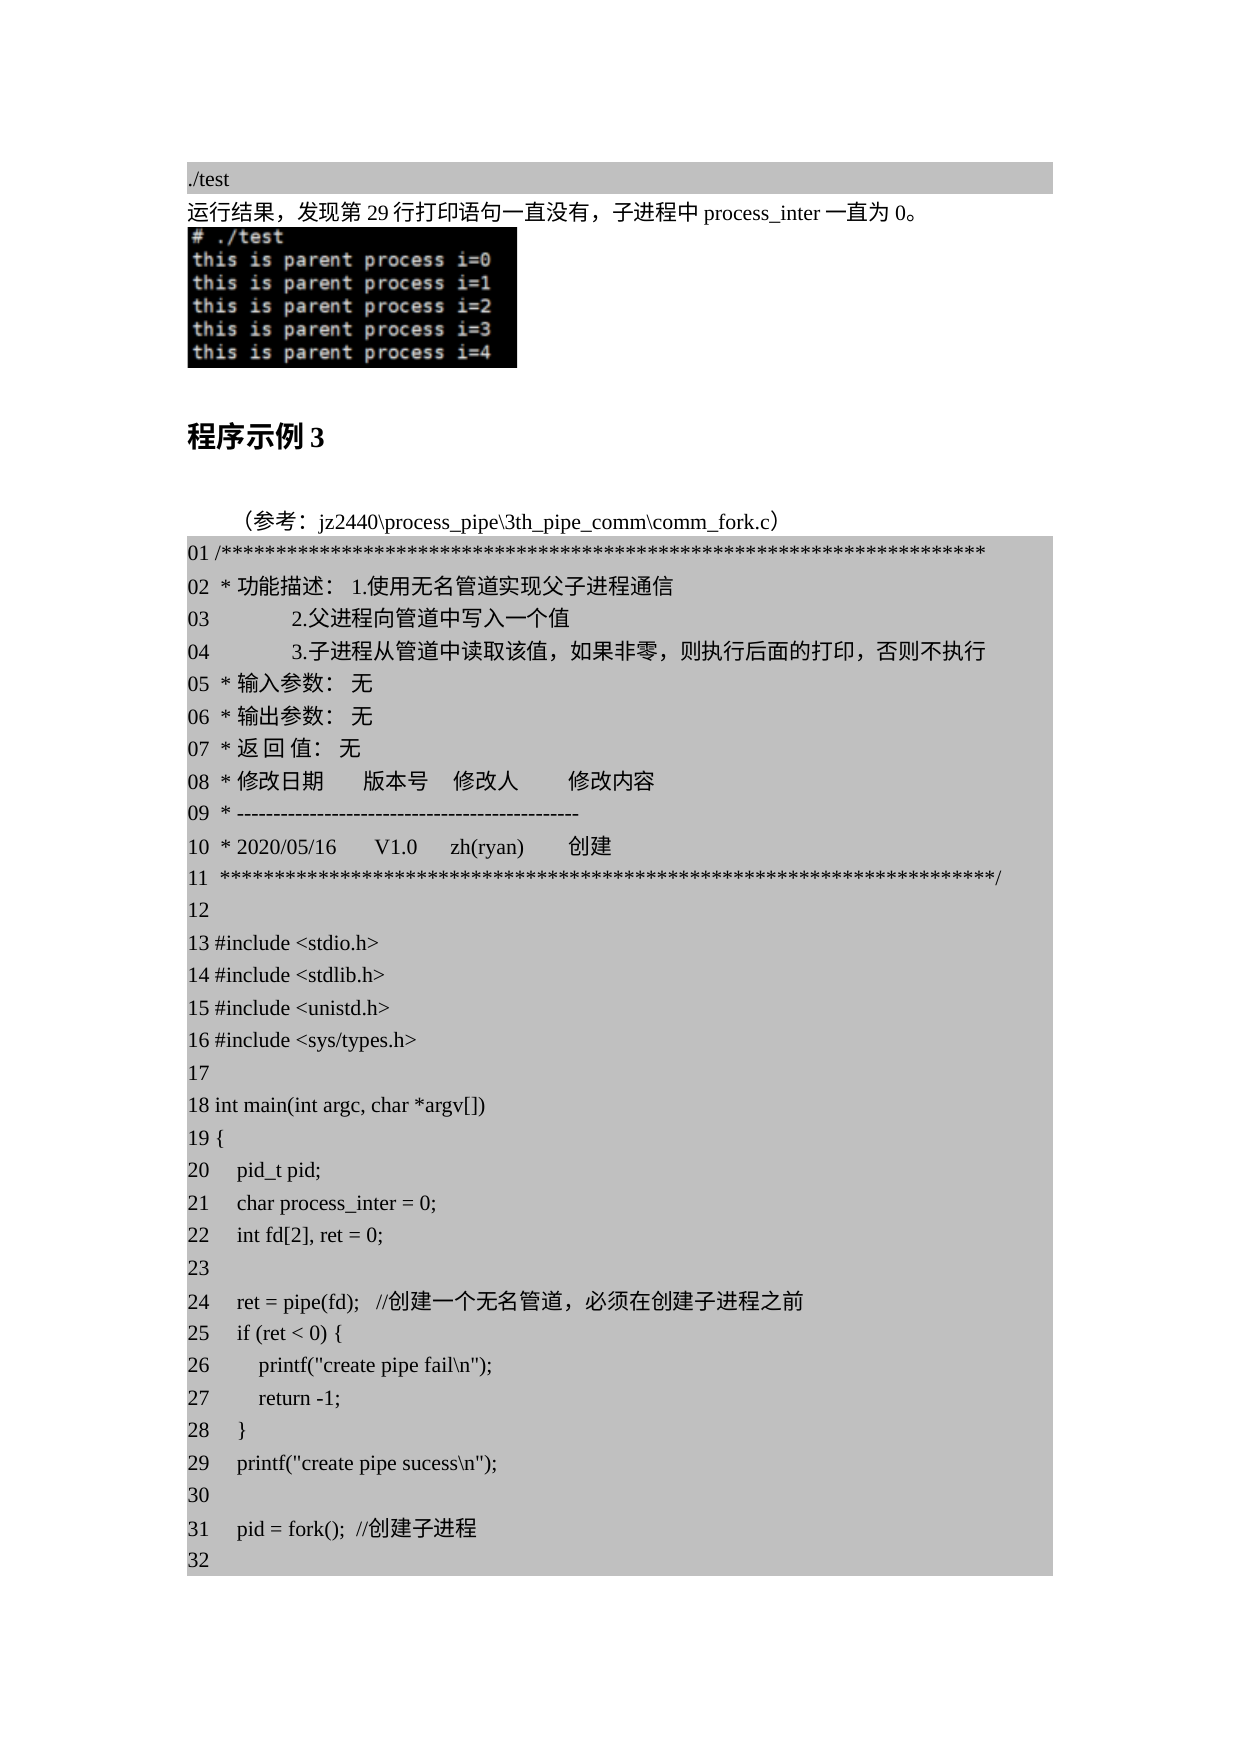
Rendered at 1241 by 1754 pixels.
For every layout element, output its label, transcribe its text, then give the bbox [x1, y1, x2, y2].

text 29 printf("create pipe sucess\n"); [187, 1446, 1053, 1478]
text 06 * 输出参数： 无 [187, 698, 1053, 731]
text 07 * 返 回 值： 无 [187, 731, 1053, 763]
text 28 } [187, 1413, 1053, 1446]
text 32 [187, 1543, 1053, 1576]
text 18 int main(int argc, char *argv[]) [187, 1088, 1053, 1121]
text 23 [187, 1251, 1053, 1283]
text 15 #include <unistd.h> [187, 991, 1053, 1023]
text 12 [187, 893, 1053, 926]
text 02 * 功能描述： 1.使用无名管道实现父子进程通信 [187, 568, 1053, 601]
subtitle 程序示例3 [187, 402, 1053, 467]
text ./test [187, 162, 1053, 194]
text 14 #include <stdlib.h> [187, 958, 1053, 991]
text 30 [187, 1478, 1053, 1511]
text 03 2.父进程向管道中写入一个值 [187, 601, 1053, 633]
text 运行结果，发现第29行打印语句一直没有，子进程中process_inter一直为0。 [187, 194, 1053, 227]
text 22 int fd[2], ret = 0; [187, 1218, 1053, 1251]
text 27 return -1; [187, 1381, 1053, 1413]
text 16 #include <sys/types.h> [187, 1023, 1053, 1056]
text 31 pid = fork(); //创建子进程 [187, 1511, 1053, 1543]
text 01 /********************************************************************** [187, 536, 1053, 568]
text 26 printf("create pipe fail\n"); [187, 1348, 1053, 1381]
text （参考：jz2440\process_pipe\3th_pipe_comm\comm_fork.c） [187, 503, 1053, 536]
text 21 char process_inter = 0; [187, 1186, 1053, 1218]
text 24 ret = pipe(fd); //创建一个无名管道，必须在创建子进程之前 [187, 1283, 1053, 1316]
text 11 ***********************************************************************/ [187, 861, 1053, 893]
text 19 { [187, 1121, 1053, 1153]
text 17 [187, 1056, 1053, 1088]
text 25 if (ret < 0) { [187, 1316, 1053, 1348]
text 10 * 2020/05/16 V1.0 zh(ryan) 创建 [187, 828, 1053, 861]
text 09 * ----------------------------------------------- [187, 796, 1053, 828]
text 13 #include <stdio.h> [187, 926, 1053, 958]
picture [187, 227, 518, 368]
text 20 pid_t pid; [187, 1153, 1053, 1186]
text 08 * 修改日期 版本号 修改人 修改内容 [187, 763, 1053, 796]
text 04 3.子进程从管道中读取该值，如果非零，则执行后面的打印，否则不执行 [187, 633, 1053, 666]
text 05 * 输入参数： 无 [187, 666, 1053, 698]
